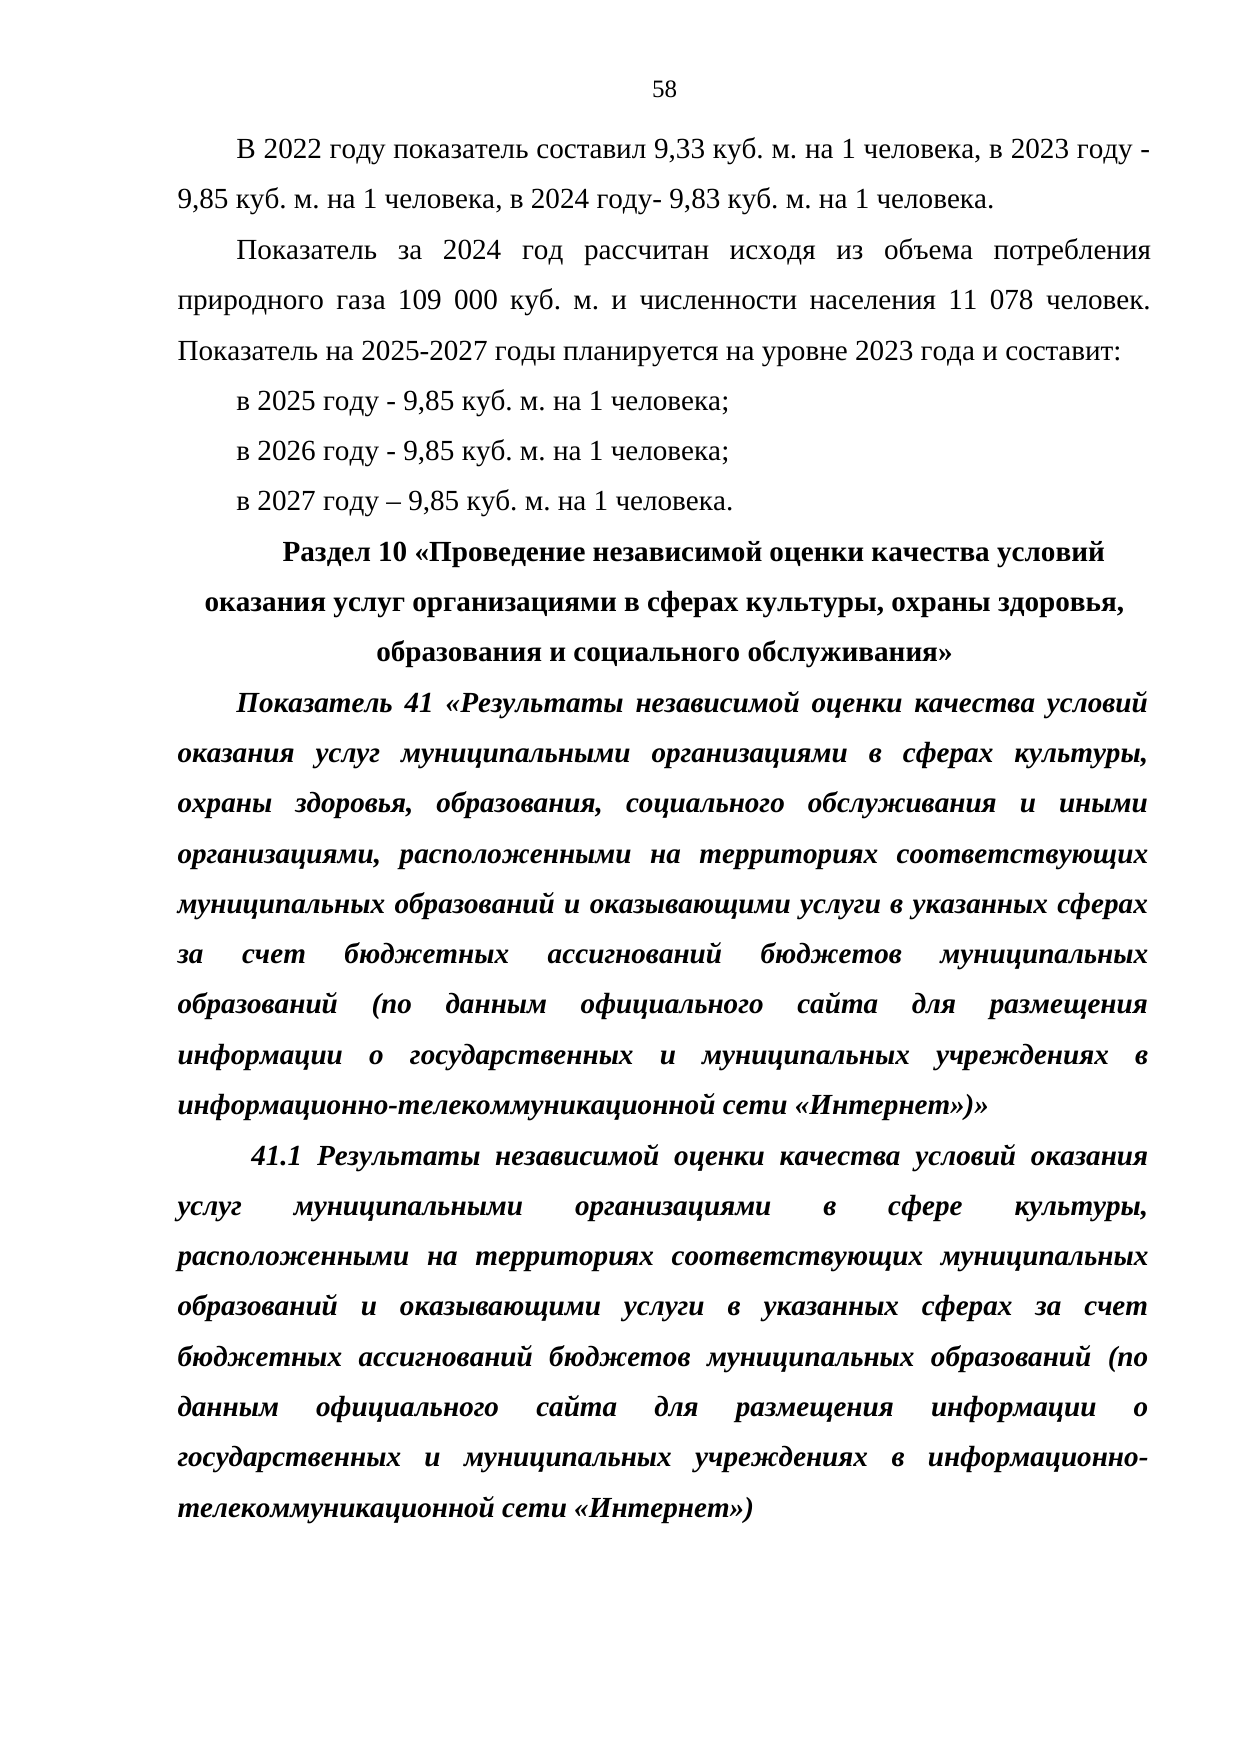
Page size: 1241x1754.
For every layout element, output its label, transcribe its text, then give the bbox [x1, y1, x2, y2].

text в 2026 году - 9,85 куб. м. на 1 человека; [177, 433, 1152, 467]
text в 2025 году - 9,85 куб. м. на 1 человека; [177, 383, 1152, 416]
text В 2022 году показатель составил 9,33 куб. м. на 1 человека, в 2023 году - 9,85 куб. м. на 1 человека, в 2024 году- 9,83 куб. м. на 1 человека. [177, 131, 1152, 215]
text Показатель 41 «Результаты независимой оценки качества условий оказания услуг муниципальными организациями в сферах культуры, охраны здоровья, образования, социального обслуживания и иными организациями, расположенными на территориях соответствующих муниципальных образований и оказывающими услуги в указанных сферах за счет бюджетных ассигнований бюджетов муниципальных образований (по данным официального сайта для размещения информации о государственных и муниципальных учреждениях в информационно-телекоммуникационной сети «Интернет»)» [177, 685, 1152, 1121]
text Раздел 10 «Проведение независимой оценки качества условий оказания услуг организациями в сферах культуры, охраны здоровья, образования и социального обслуживания» [177, 534, 1152, 668]
text Показатель за 2024 год рассчитан исходя из объема потребления природного газа 109 000 куб. м. и численности населения 11 078 человек. Показатель на 2025-2027 годы планируется на уровне 2023 года и составит: [177, 232, 1152, 366]
text в 2027 году – 9,85 куб. м. на 1 человека. [177, 483, 1152, 517]
text 41.1 Результаты независимой оценки качества условий оказания услуг муниципальными организациями в сфере культуры, расположенными на территориях соответствующих муниципальных образований и оказывающими услуги в указанных сферах за счет бюджетных ассигнований бюджетов муниципальных образований (по данным официального сайта для размещения информации о государственных и муниципальных учреждениях в информационно-телекоммуникационной сети «Интернет») [177, 1138, 1152, 1523]
